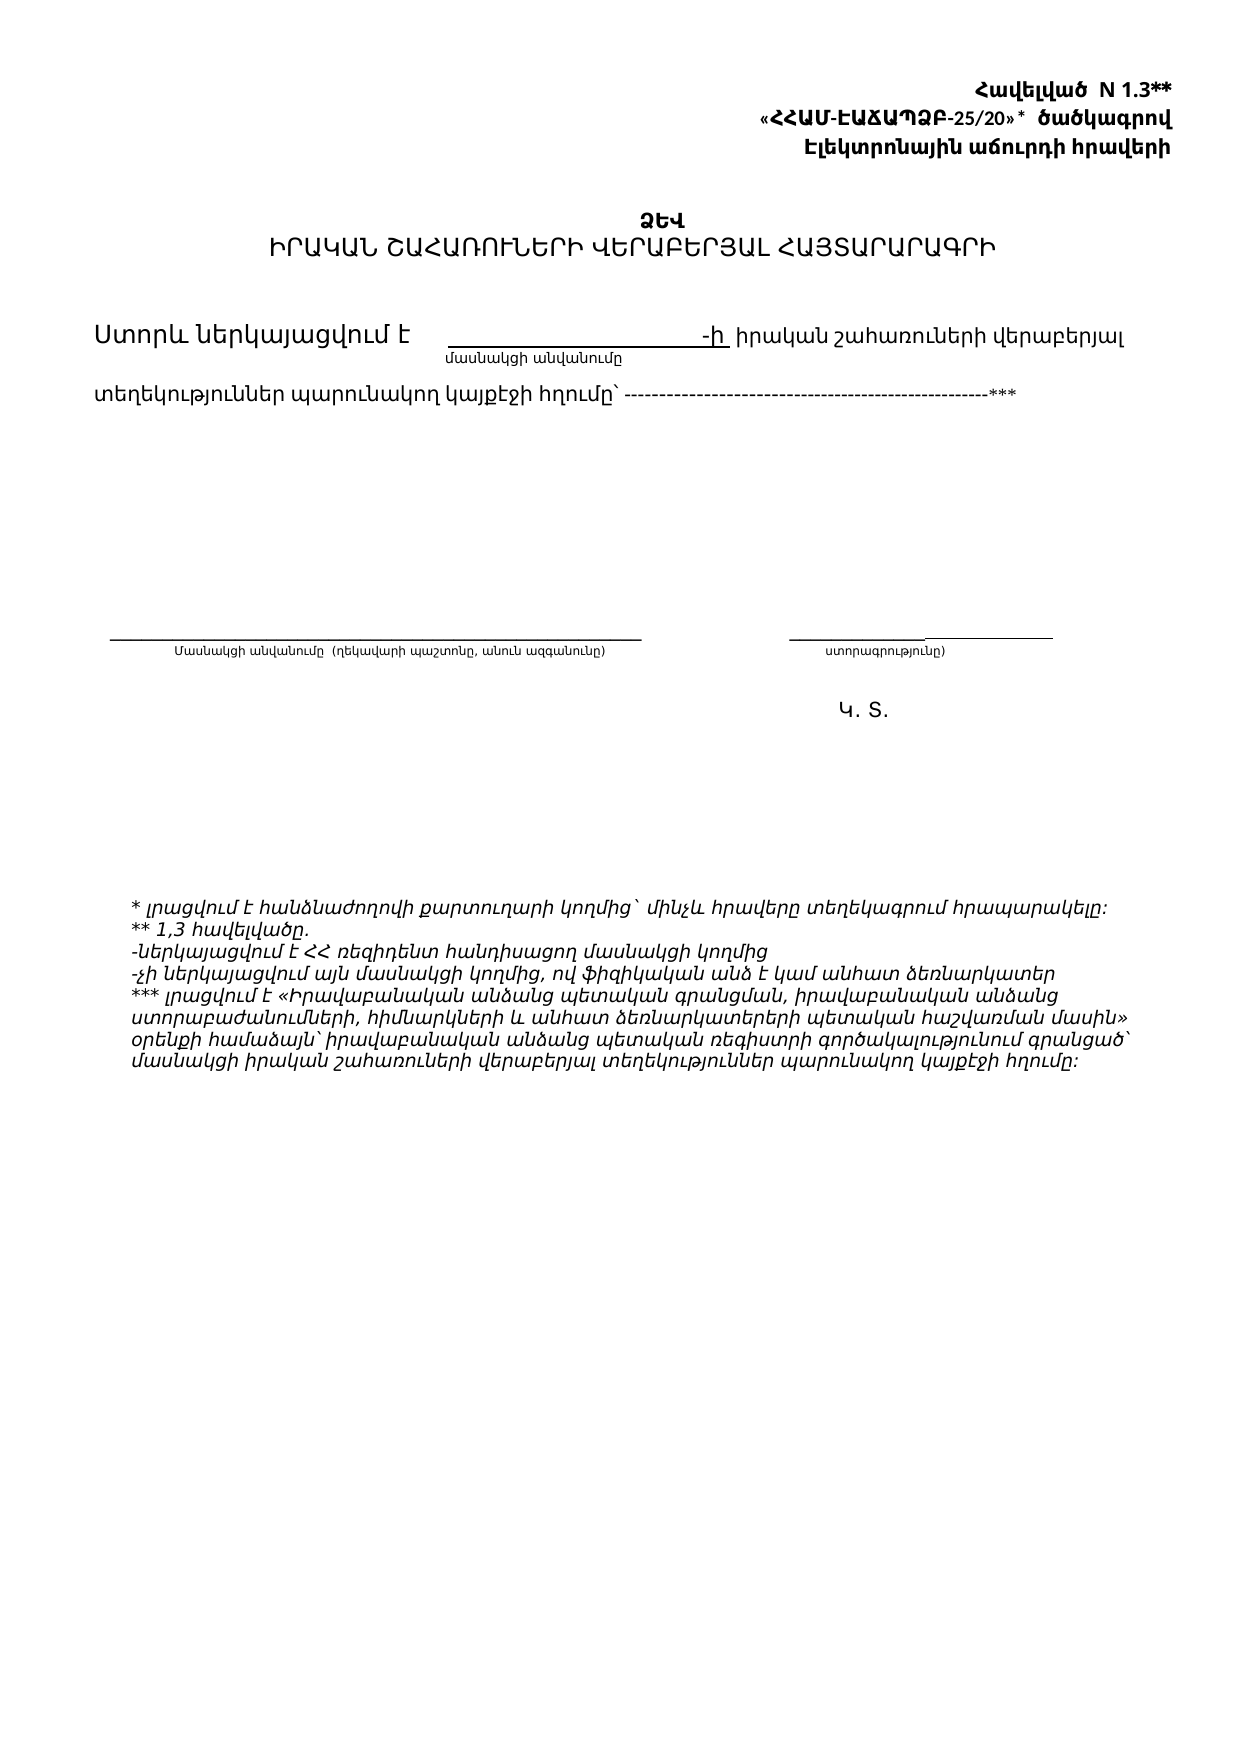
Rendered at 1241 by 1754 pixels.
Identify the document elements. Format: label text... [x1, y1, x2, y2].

text Ստորև ներկայացվում է -ի իրական շահառուների վերաբերյալ [94, 321, 1171, 350]
text «ՀՀԱՄ-ԷԱՃԱՊՁԲ-25/20»* ծածկագրով [94, 103, 1171, 132]
text ___________________________________________________ _____________ Մասնակցի անվանումը (ղեկավարի պաշտոնը, անուն ազգանունը) ստորագրությունը) [94, 617, 1171, 669]
text մասնակցի անվանումը [94, 350, 1171, 379]
text * լրացվում է հանձնաժողովի քարտուղարի կողմից` մինչև հրավերը տեղեկագրում հրապարակելը: [131, 897, 1171, 919]
text տեղեկություններ պարունակող կայքէջի հղումը՝ ----------------------------------------------------*** [94, 379, 1171, 408]
text *** լրացվում է «Իրավաբանական անձանց պետական գրանցման, իրավաբանական անձանց ստորաբաժանումների, հիմնարկների և անհատ ձեռնարկատերերի պետական հաշվառման մասին» օրենքի համաձայն՝ իրավաբանական անձանց պետական ռեգիստրի գործակալությունում գրանցած՝ մասնակցի իրական շահառուների վերաբերյալ տեղեկություններ պարունակող կայքէջի հղումը: [131, 985, 1171, 1072]
text Էլեկտրոնային աճուրդի հրավերի [94, 132, 1171, 160]
text Կ. Տ. [94, 698, 1171, 722]
text -ներկայացվում է ՀՀ ռեզիդենտ հանդիսացող մասնակցի կողմից [131, 941, 1171, 963]
text ԻՐԱԿԱՆ ՇԱՀԱՌՈՒՆԵՐԻ ՎԵՐԱԲԵՐՅԱԼ ՀԱՅՏԱՐԱՐԱԳՐԻ [94, 233, 1171, 262]
text -չի ներկայացվում այն մասնակցի կողմից, ով ֆիզիկական անձ է կամ անհատ ձեռնարկատեր [131, 963, 1171, 985]
text Հավելված N 1.3** [94, 75, 1171, 103]
text ** 1,3 հավելվածը․ [131, 919, 1171, 941]
text ՁԵՎ [94, 209, 1171, 233]
